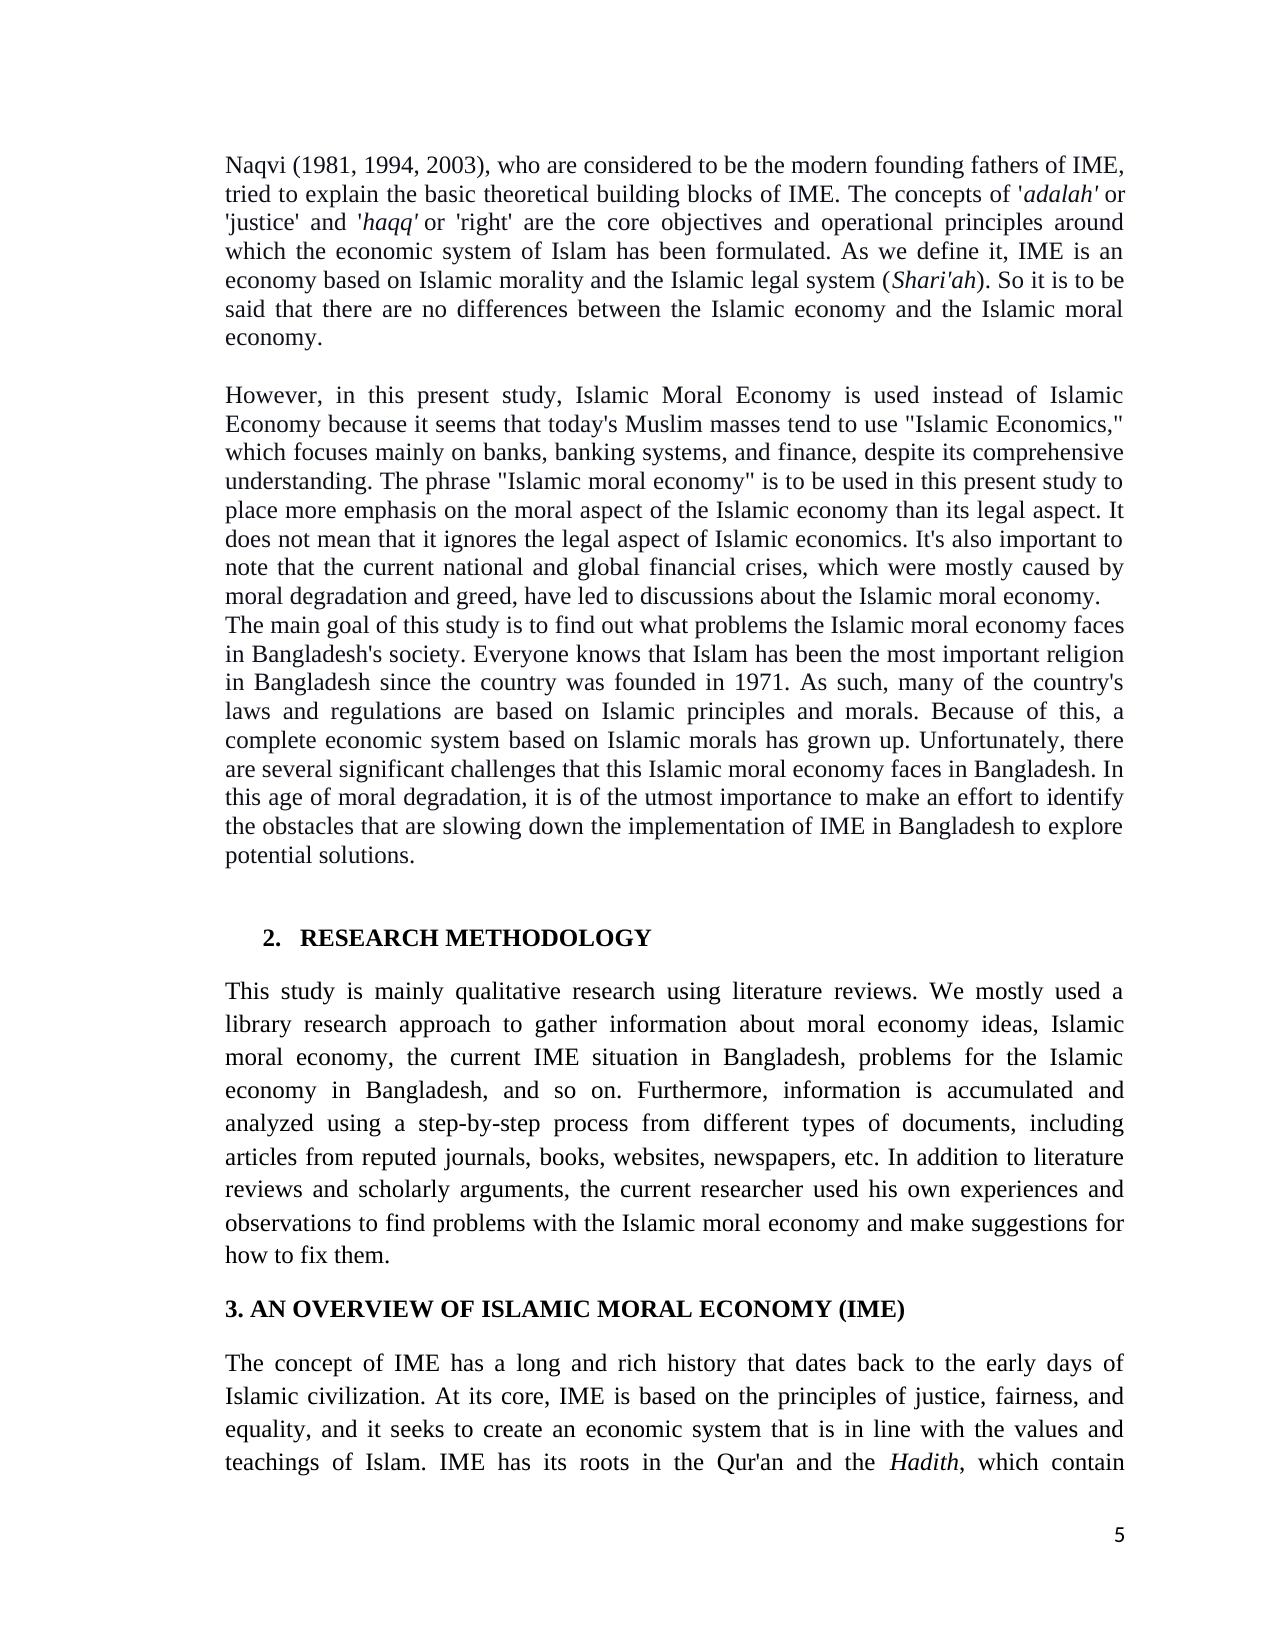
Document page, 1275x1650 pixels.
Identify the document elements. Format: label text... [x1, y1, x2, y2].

text 3. AN OVERVIEW OF ISLAMIC MORAL ECONOMY (IME) [225, 1294, 1125, 1323]
text The main goal of this study is to find out what problems the Islamic moral economy faces in Bangladesh's society. Everyone knows that Islam has been the most important religion in Bangladesh since the country was founded in 1971. As such, many of the country's laws and regulations are based on Islamic principles and morals. Because of this, a complete economic system based on Islamic morals has grown up. Unfortunately, there are several significant challenges that this Islamic moral economy faces in Bangladesh. In this age of moral degradation, it is of the utmost importance to make an effort to identify the obstacles that are slowing down the implementation of IME in Bangladesh to explore potential solutions. [225, 610, 1125, 869]
text However, in this present study, Islamic Moral Economy is used instead of Islamic Economy because it seems that today's Muslim masses tend to use "Islamic Economics," which focuses mainly on banks, banking systems, and finance, despite its comprehensive understanding. The phrase "Islamic moral economy" is to be used in this present study to place more emphasis on the moral aspect of the Islamic economy than its legal aspect. It does not mean that it ignores the legal aspect of Islamic economics. It's also important to note that the current national and global financial crises, which were mostly caused by moral degradation and greed, have led to discussions about the Islamic moral economy. [225, 380, 1125, 610]
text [225, 1348, 1125, 1476]
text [225, 150, 1125, 351]
text This study is mainly qualitative research using literature reviews. We mostly used a library research approach to gather information about moral economy ideas, Islamic moral economy, the current IME situation in Bangladesh, problems for the Islamic economy in Bangladesh, and so on. Furthermore, information is accumulated and analyzed using a step-by-step process from different types of documents, including articles from reputed journals, books, websites, newspapers, etc. In addition to literature reviews and scholarly arguments, the current researcher used his own experiences and observations to find problems with the Islamic moral economy and make suggestions for how to fix them. [225, 976, 1125, 1269]
list RESEARCH METHODOLOGY [262, 923, 1125, 951]
